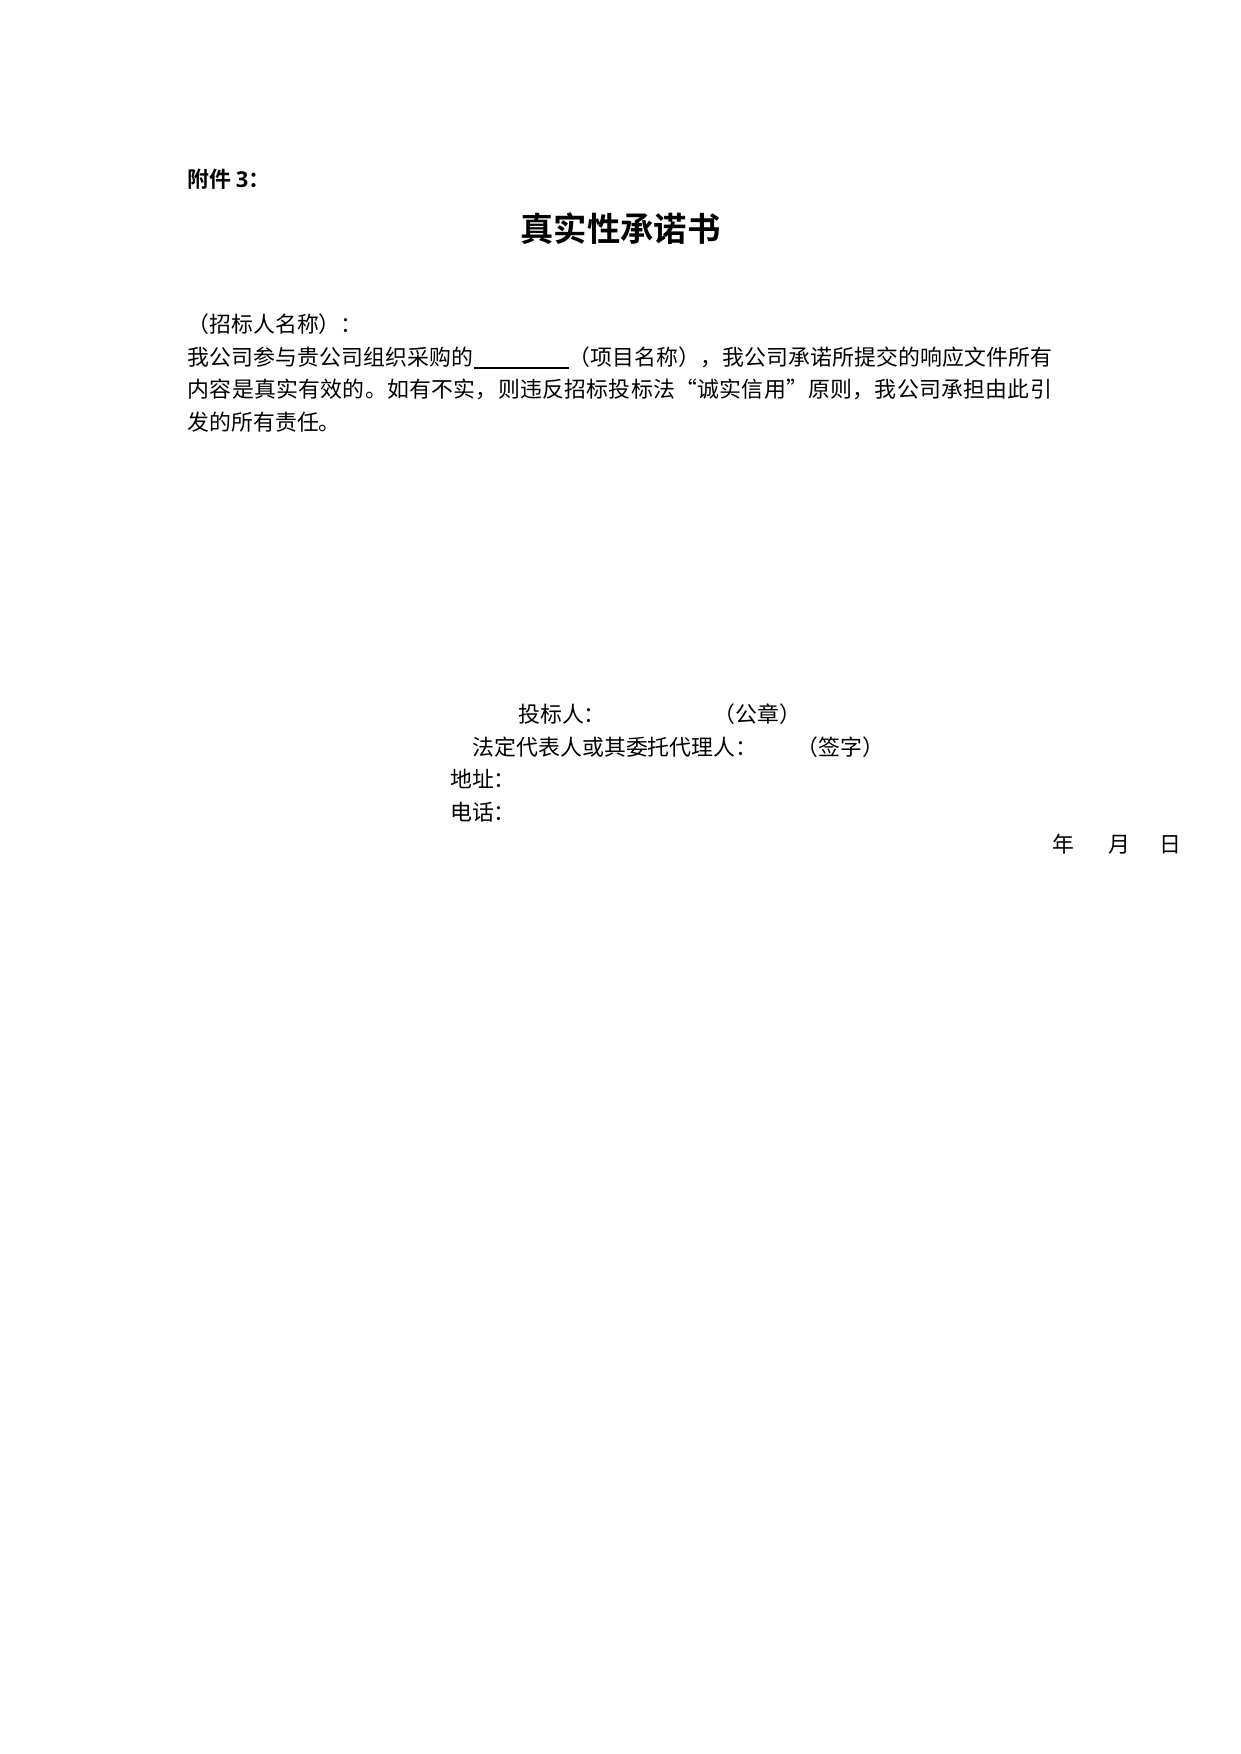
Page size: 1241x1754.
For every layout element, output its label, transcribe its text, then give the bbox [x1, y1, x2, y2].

text （招标人名称）： [187, 307, 1053, 339]
table_cell 法定代表人或其委托代理人： （签字） [176, 729, 1192, 762]
table_cell 年 月 日 [176, 827, 1192, 859]
text 真实性承诺书 [187, 194, 1053, 259]
table_cell 地址： [176, 762, 1192, 794]
table_cell 电话： [176, 794, 1192, 827]
table_header 投标人： （公章） [176, 697, 1192, 729]
text 我公司参与贵公司组织采购的 （项目名称），我公司承诺所提交的响应文件所有内容是真实有效的。如有不实，则违反招标投标法“诚实信用”原则，我公司承担由此引发的所有责任。 [187, 339, 1053, 437]
text 附件3： [187, 162, 1053, 194]
